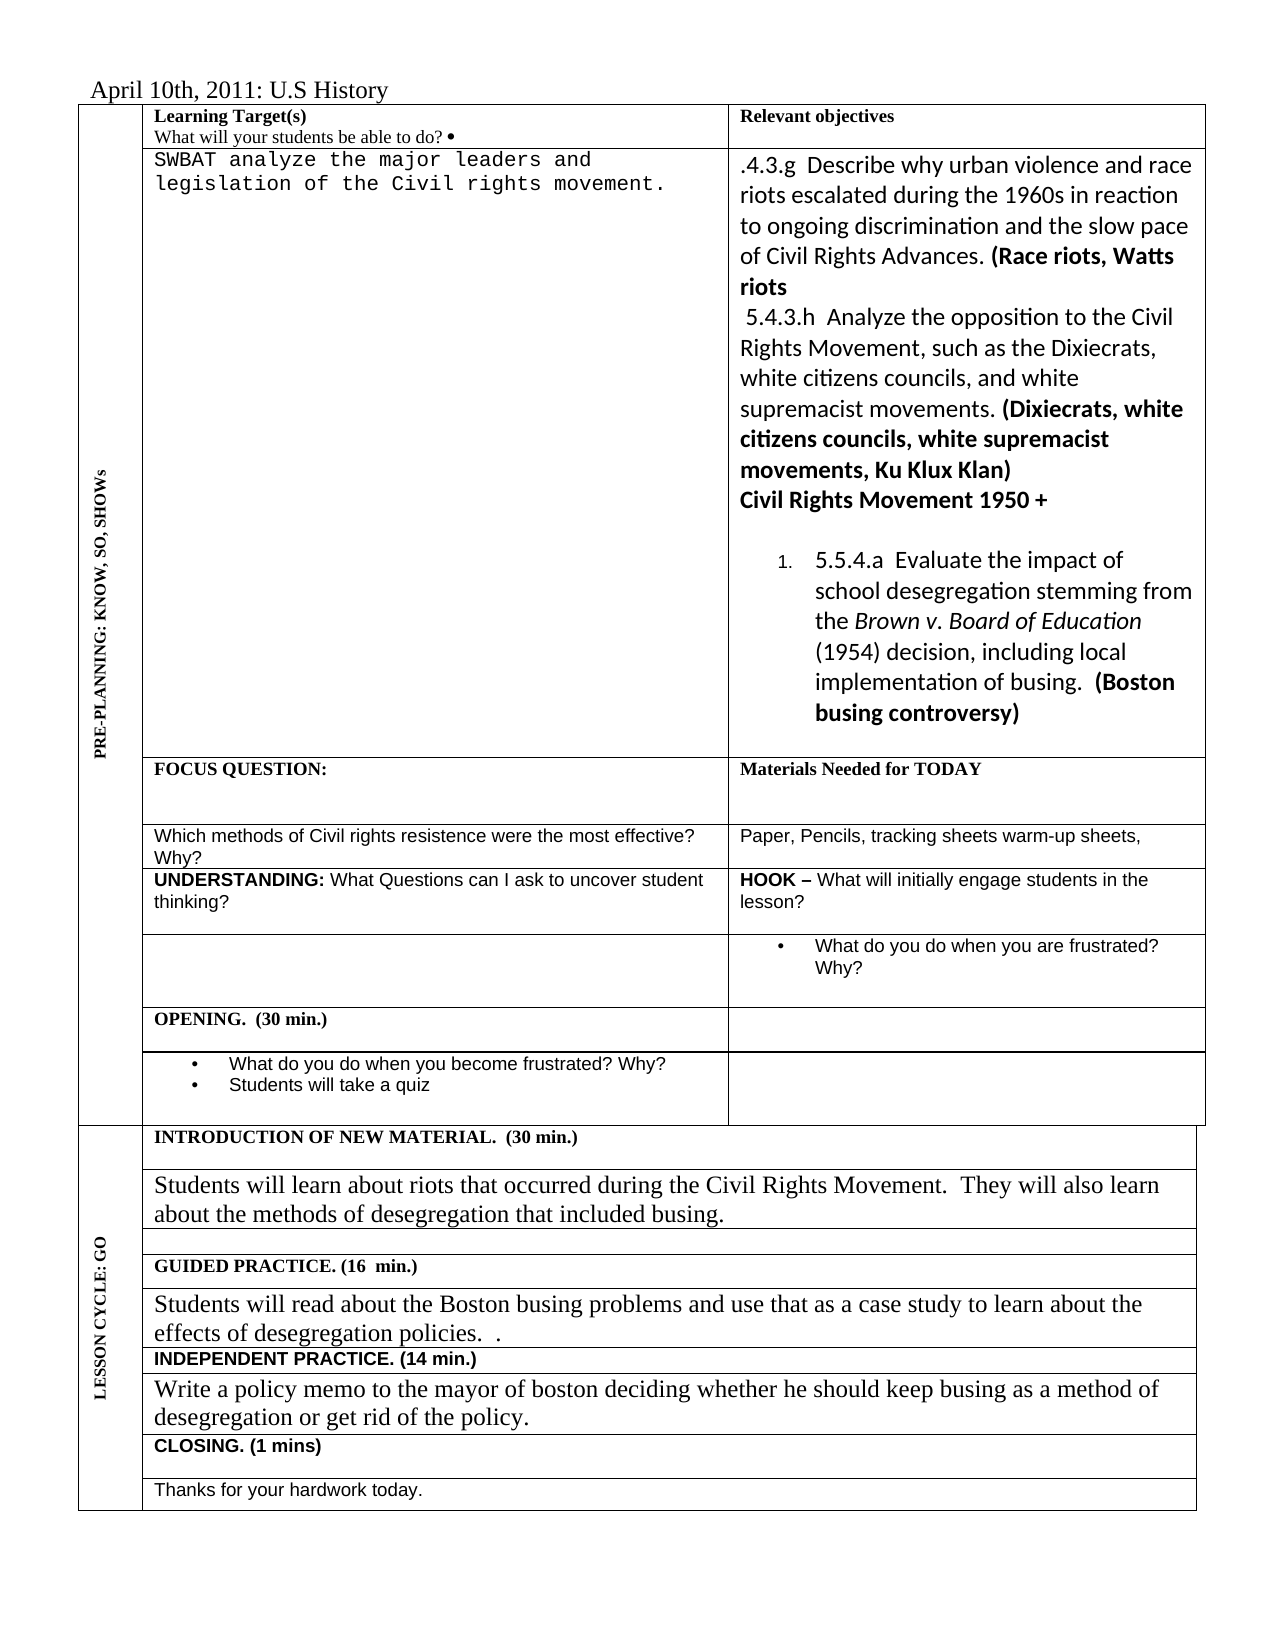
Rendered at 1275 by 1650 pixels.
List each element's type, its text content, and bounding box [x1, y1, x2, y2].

table_cell HOOK – What will initially engage students in the lesson? [729, 869, 1205, 934]
table_cell Which methods of Civil rights resistence were the most effective? Why? [143, 825, 728, 868]
table_cell Materials Needed for TODAY [729, 758, 1205, 824]
table_cell SWBAT analyze the major leaders and legislation of the Civil rights movement. [143, 149, 728, 757]
table_cell FOCUS QUESTION: [143, 758, 728, 824]
table_cell [729, 1053, 1205, 1125]
table_cell GUIDED PRACTICE. (16 min.) [143, 1255, 1196, 1288]
table_cell .4.3.g Describe why urban violence and race riots escalated during the 1960s in reaction to ongoing discrimination and the slow pace of Civil Rights Advances. (Race riots, Watts riots 5.4.3.h Analyze the opposition to the Civil Rights Movement, such as the Dixiecrats, white citizens councils, and white supremacist movements. (Dixiecrats, white citizens councils, white supremacist movements, Ku Klux Klan) Civil Rights Movement 1950 + 5.5.4.a Evaluate the impact of school desegregation stemming from the Brown v. Board of Education (1954) decision, including local implementation of busing. (Boston busing controversy) [729, 149, 1205, 757]
table_cell What do you do when you are frustrated? Why? [729, 935, 1205, 1007]
table_cell Thanks for your hardwork today. [143, 1479, 1196, 1510]
table_cell [143, 935, 728, 1007]
table_cell CLOSING. (1 mins) [143, 1435, 1196, 1478]
table_cell Students will read about the Boston busing problems and use that as a case study to learn about the effects of desegregation policies. . [143, 1289, 1196, 1347]
table_cell Paper, Pencils, tracking sheets warm-up sheets, [729, 825, 1205, 868]
table_header Relevant objectives [729, 105, 1205, 148]
table_cell [729, 1008, 1205, 1051]
table_cell LESSON CYCLE: GO [79, 1126, 142, 1510]
table_cell What do you do when you become frustrated? Why? Students will take a quiz [143, 1053, 728, 1125]
table_cell Students will learn about riots that occurred during the Civil Rights Movement. They will also learn about the methods of desegregation that included busing. [143, 1170, 1196, 1227]
table_header Learning Target(s) What will your students be able to do? [143, 105, 728, 148]
table_cell [143, 1229, 1196, 1253]
table_header PRE-PLANNING: KNOW, SO, SHOWs [79, 105, 142, 1125]
table_cell UNDERSTANDING: What Questions can I ask to uncover student thinking? [143, 869, 728, 934]
table_cell INDEPENDENT PRACTICE. (14 min.) [143, 1348, 1196, 1373]
table_cell OPENING. (30 min.) [143, 1008, 728, 1051]
table_cell Write a policy memo to the mayor of boston deciding whether he should keep busing as a method of desegregation or get rid of the policy. [143, 1374, 1196, 1433]
table_cell INTRODUCTION OF NEW MATERIAL. (30 min.) [143, 1126, 1196, 1169]
